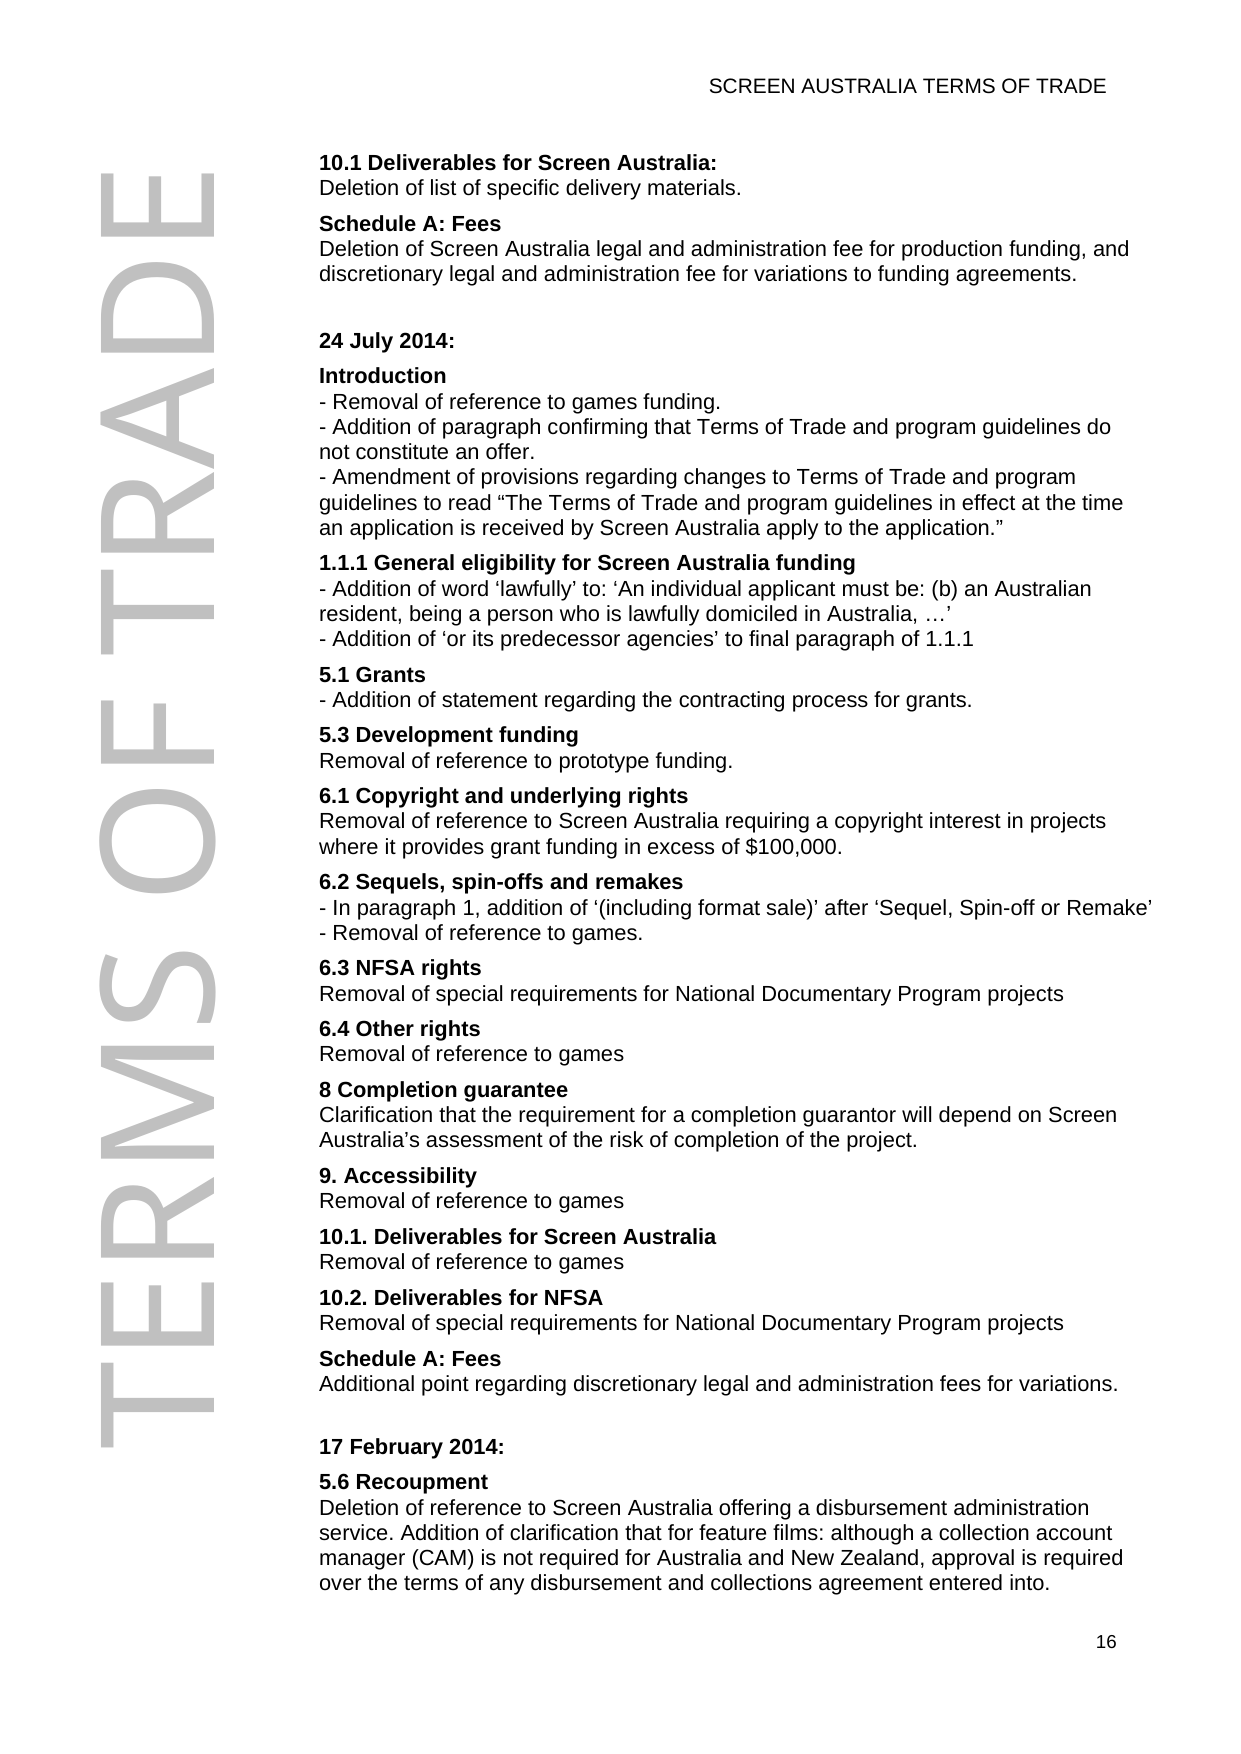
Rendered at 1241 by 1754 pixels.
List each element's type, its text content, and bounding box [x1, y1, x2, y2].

text 10.1. Deliverables for Screen Australia Removal of reference to games [319, 1224, 1132, 1274]
text 5.1 Grants - Addition of statement regarding the contracting process for grants. [319, 661, 1132, 712]
subtitle 24 July 2014: [319, 328, 1107, 353]
text 10.2. Deliverables for NFSA Removal of special requirements for National Documentary Program projects [319, 1284, 1132, 1335]
text 5.3 Development funding Removal of reference to prototype funding. [319, 722, 1132, 773]
text 1.1.1 General eligibility for Screen Australia funding - Addition of word ‘lawfully’ to: ‘An individual applicant must be: (b) an Australian resident, being a person who is lawfully domiciled in Australia, …’ - Addition of ‘or its predecessor agencies’ to final paragraph of 1.1.1 [319, 550, 1132, 651]
text 6.4 Other rights Removal of reference to games [319, 1016, 1132, 1066]
text 6.2 Sequels, spin-offs and remakes - In paragraph 1, addition of ‘(including format sale)’ after ‘Sequel, Spin-off or Remake’ - Removal of reference to games. [319, 869, 1176, 945]
text 5.6 Recoupment Deletion of reference to Screen Australia offering a disbursement administration service. Addition of clarification that for feature films: although a collection account manager (CAM) is not required for Australia and New Zealand, approval is required over the terms of any disbursement and collections agreement entered into. [319, 1469, 1132, 1595]
text 6.1 Copyright and underlying rights Removal of reference to Screen Australia requiring a copyright interest in projects where it provides grant funding in excess of $100,000. [319, 783, 1132, 859]
text Schedule A: Fees Additional point regarding discretionary legal and administration fees for variations. [319, 1345, 1132, 1396]
text 10.1 Deliverables for Screen Australia: Deletion of list of specific delivery materials. [319, 150, 1132, 200]
text Introduction - Removal of reference to games funding. - Addition of paragraph confirming that Terms of Trade and program guidelines do not constitute an offer. - Amendment of provisions regarding changes to Terms of Trade and program guidelines to read “The Terms of Trade and program guidelines in effect at the time an application is received by Screen Australia apply to the application.” [319, 363, 1132, 540]
text 6.3 NFSA rights Removal of special requirements for National Documentary Program projects [319, 955, 1132, 1006]
text Schedule A: Fees Deletion of Screen Australia legal and administration fee for production funding, and discretionary legal and administration fee for variations to funding agreements. [319, 211, 1132, 286]
subtitle 17 February 2014: [319, 1433, 1107, 1459]
text 8 Completion guarantee Clarification that the requirement for a completion guarantor will depend on Screen Australia’s assessment of the risk of completion of the project. [319, 1077, 1132, 1152]
text 9. Accessibility Removal of reference to games [319, 1163, 1132, 1213]
